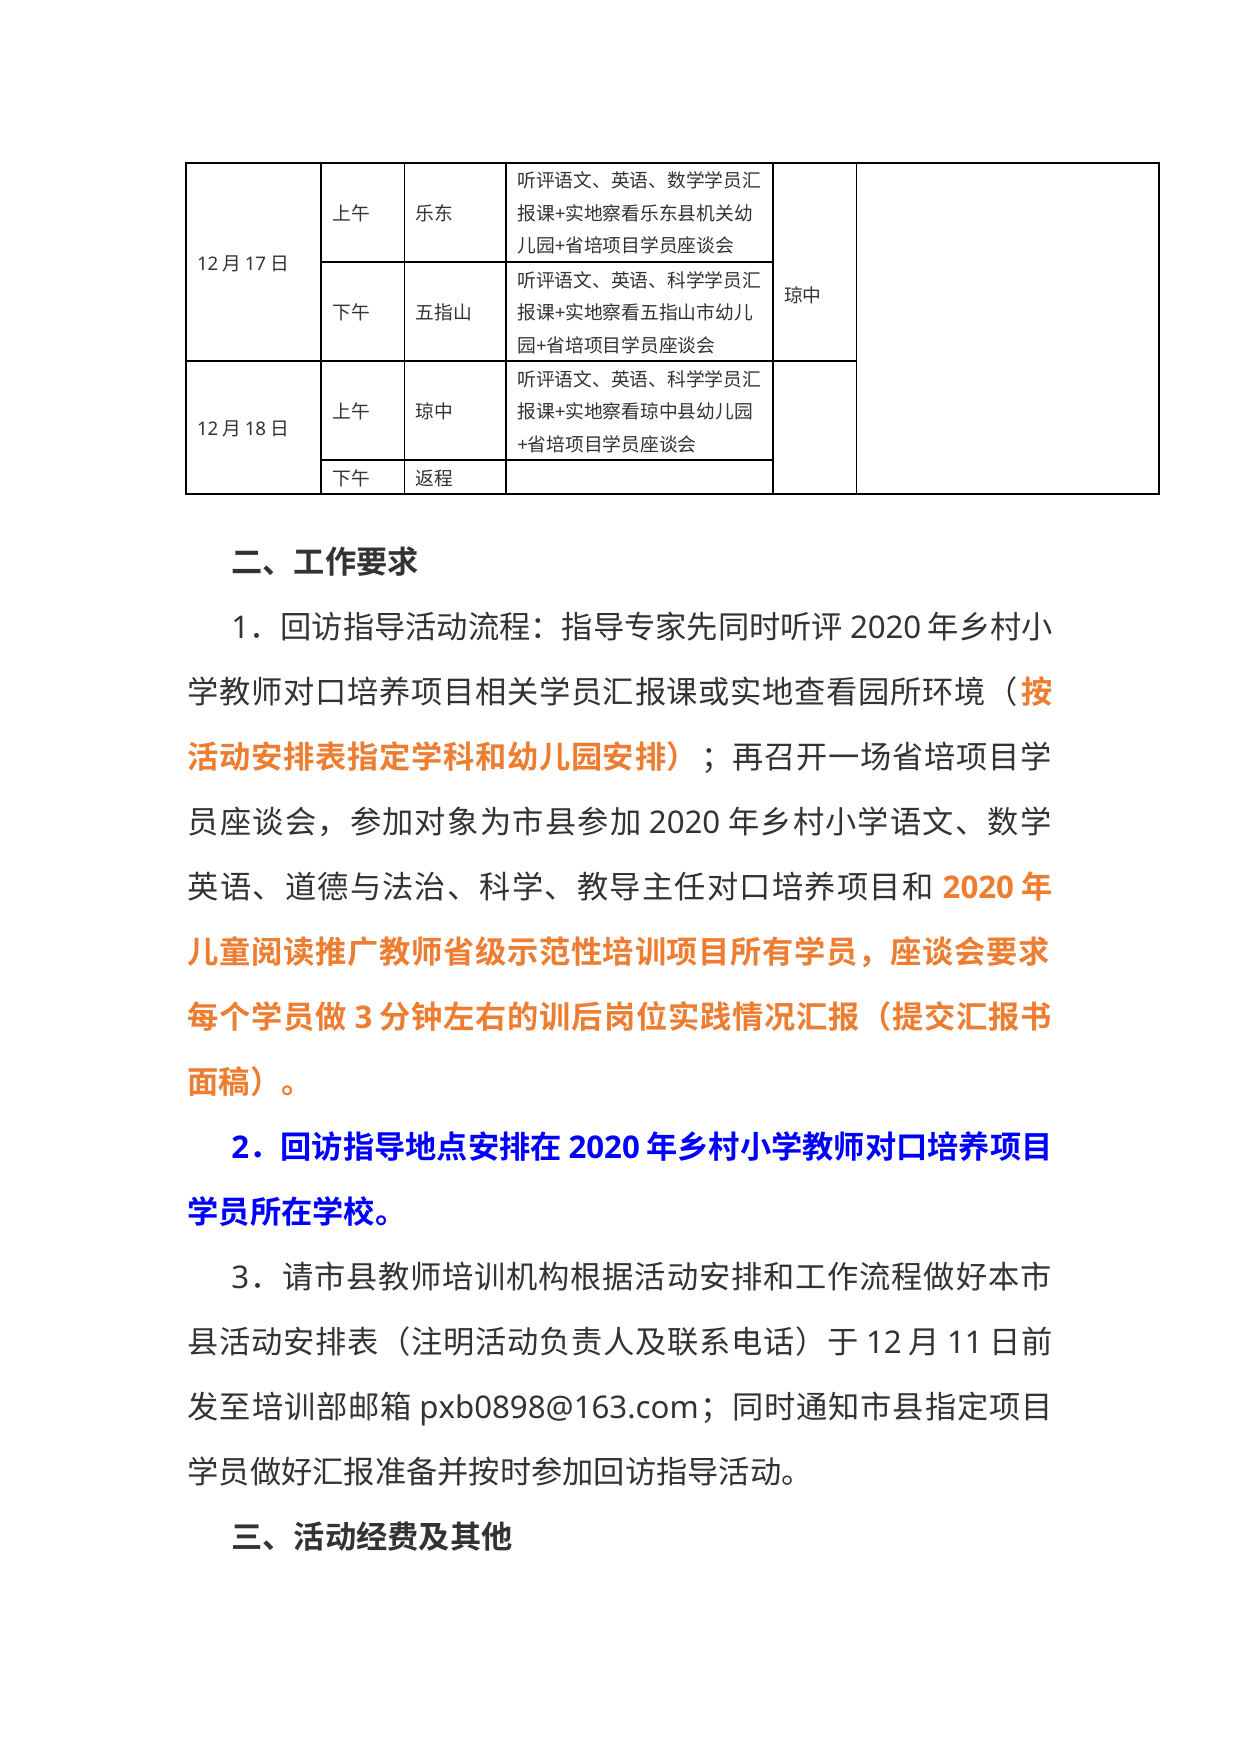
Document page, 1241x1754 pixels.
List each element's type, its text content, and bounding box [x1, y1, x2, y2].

table_cell 听评语文、英语、科学学员汇报课+实地察看五指山市幼儿园+省培项目学员座谈会 [507, 263, 772, 360]
table_cell 上午 [322, 362, 404, 459]
table_cell 下午 [322, 461, 404, 493]
text 1．回访指导活动流程：指导专家先同时听评2020年乡村小学教师对口培养项目相关学员汇报课或实地查看园所环境（按活动安排表指定学科和幼儿园安排）；再召开一场省培项目学员座谈会，参加对象为市县参加2020年乡村小学语文、数学、英语、道德与法治、科学、教导主任对口培养项目和2020年儿童阅读推广教师省级示范性培训项目所有学员，座谈会要求每个学员做3分钟左右的训后岗位实践情况汇报（提交汇报书面稿）。 [187, 592, 1053, 1112]
table_cell 下午 [322, 263, 404, 360]
table_cell 琼中 [405, 362, 505, 459]
table_cell [507, 461, 772, 493]
table_cell 听评语文、英语、科学学员汇报课+实地察看琼中县幼儿园+省培项目学员座谈会 [507, 362, 772, 459]
table_cell 五指山 [405, 263, 505, 360]
table_cell 上午 [322, 164, 404, 261]
table_cell 返程 [405, 461, 505, 493]
table_cell 12月18日 [187, 362, 320, 493]
text 二、工作要求 [187, 527, 1053, 592]
text 三、活动经费及其他 [187, 1502, 1053, 1567]
table_cell 听评语文、英语、数学学员汇报课+实地察看乐东县机关幼儿园+省培项目学员座谈会 [507, 164, 772, 261]
text 3．请市县教师培训机构根据活动安排和工作流程做好本市县活动安排表（注明活动负责人及联系电话）于12月11日前发至培训部邮箱pxb0898@163.com；同时通知市县指定项目学员做好汇报准备并按时参加回访指导活动。 [187, 1242, 1053, 1502]
table_cell 12月17日 [187, 164, 320, 360]
table_cell 琼中 [774, 164, 856, 360]
text 2．回访指导地点安排在2020年乡村小学教师对口培养项目学员所在学校。 [187, 1112, 1053, 1242]
table_cell 乐东 [405, 164, 505, 261]
table_cell [774, 362, 856, 493]
